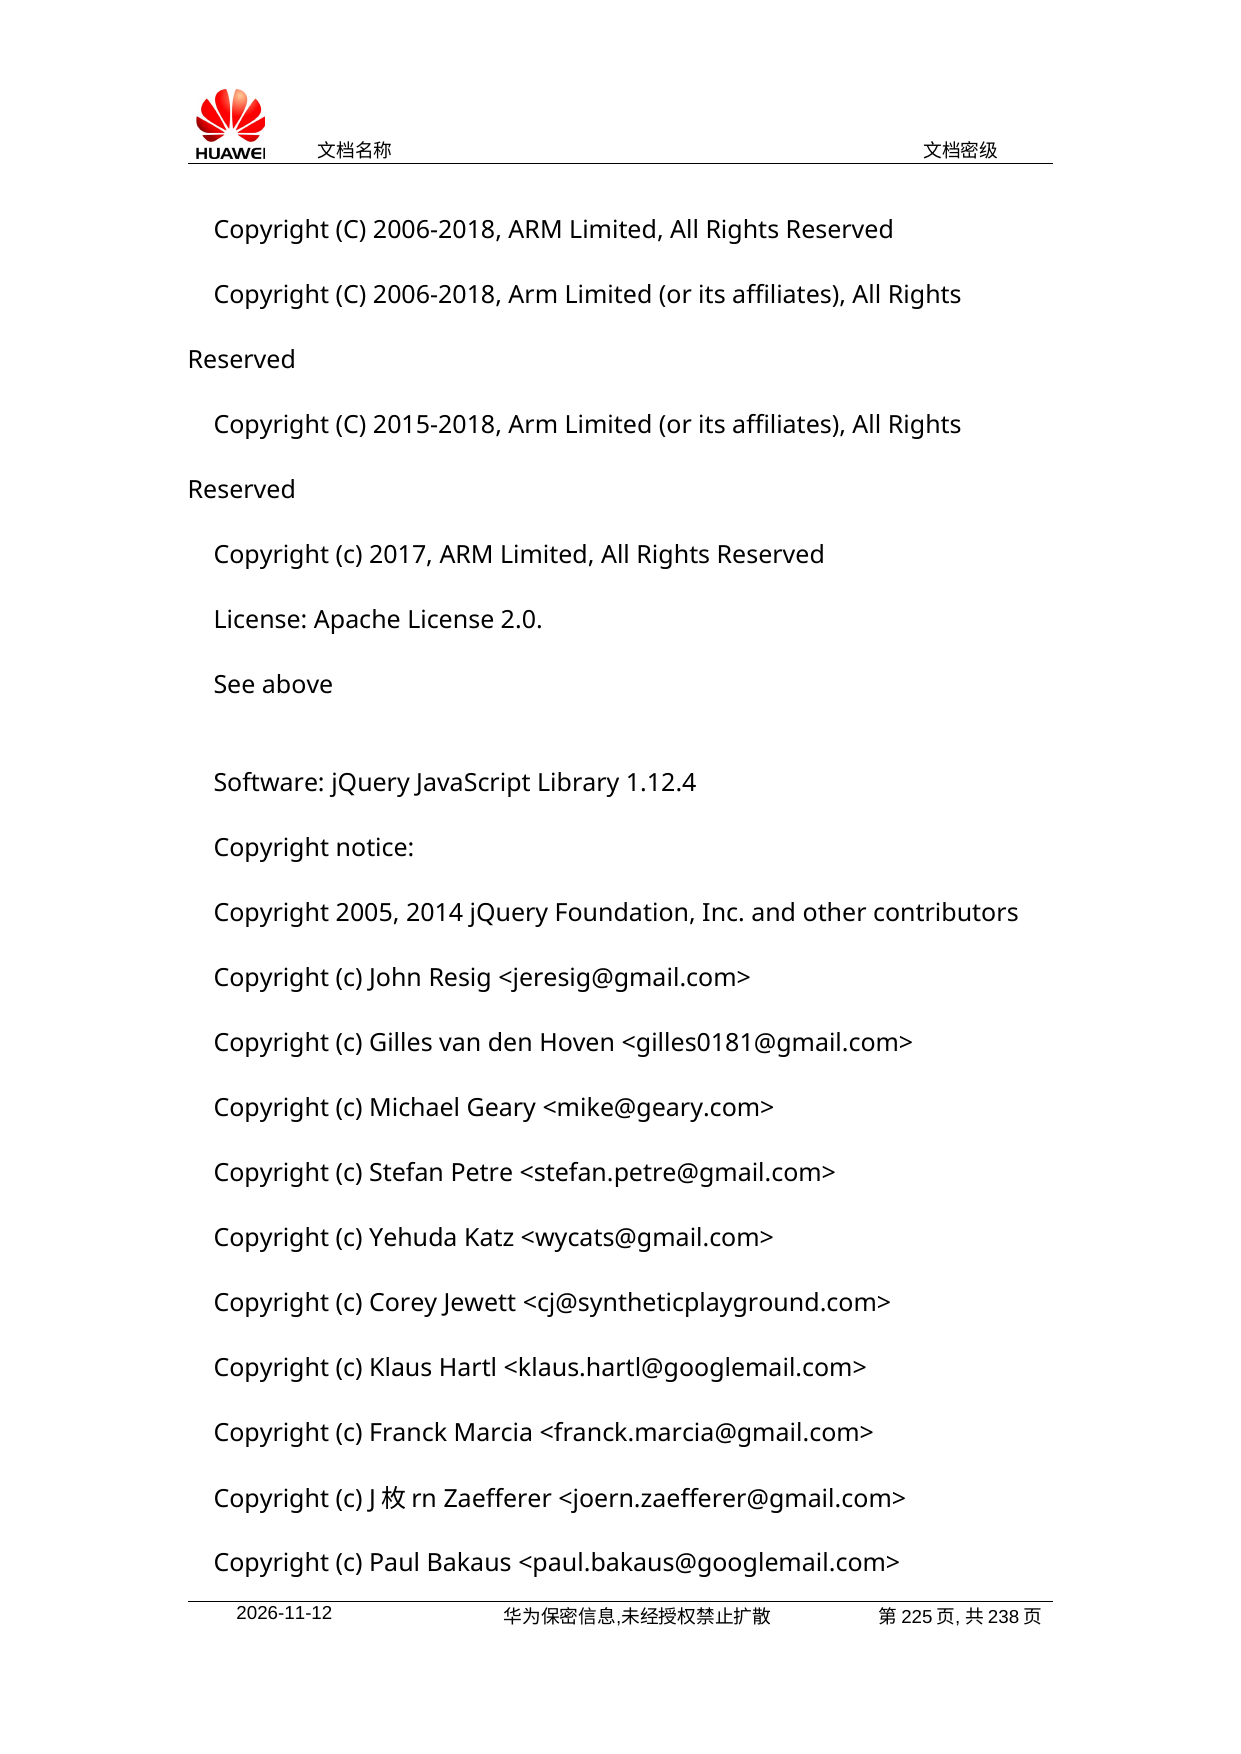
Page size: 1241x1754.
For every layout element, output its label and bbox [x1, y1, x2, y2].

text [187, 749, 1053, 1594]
picture [196, 89, 265, 159]
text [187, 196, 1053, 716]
